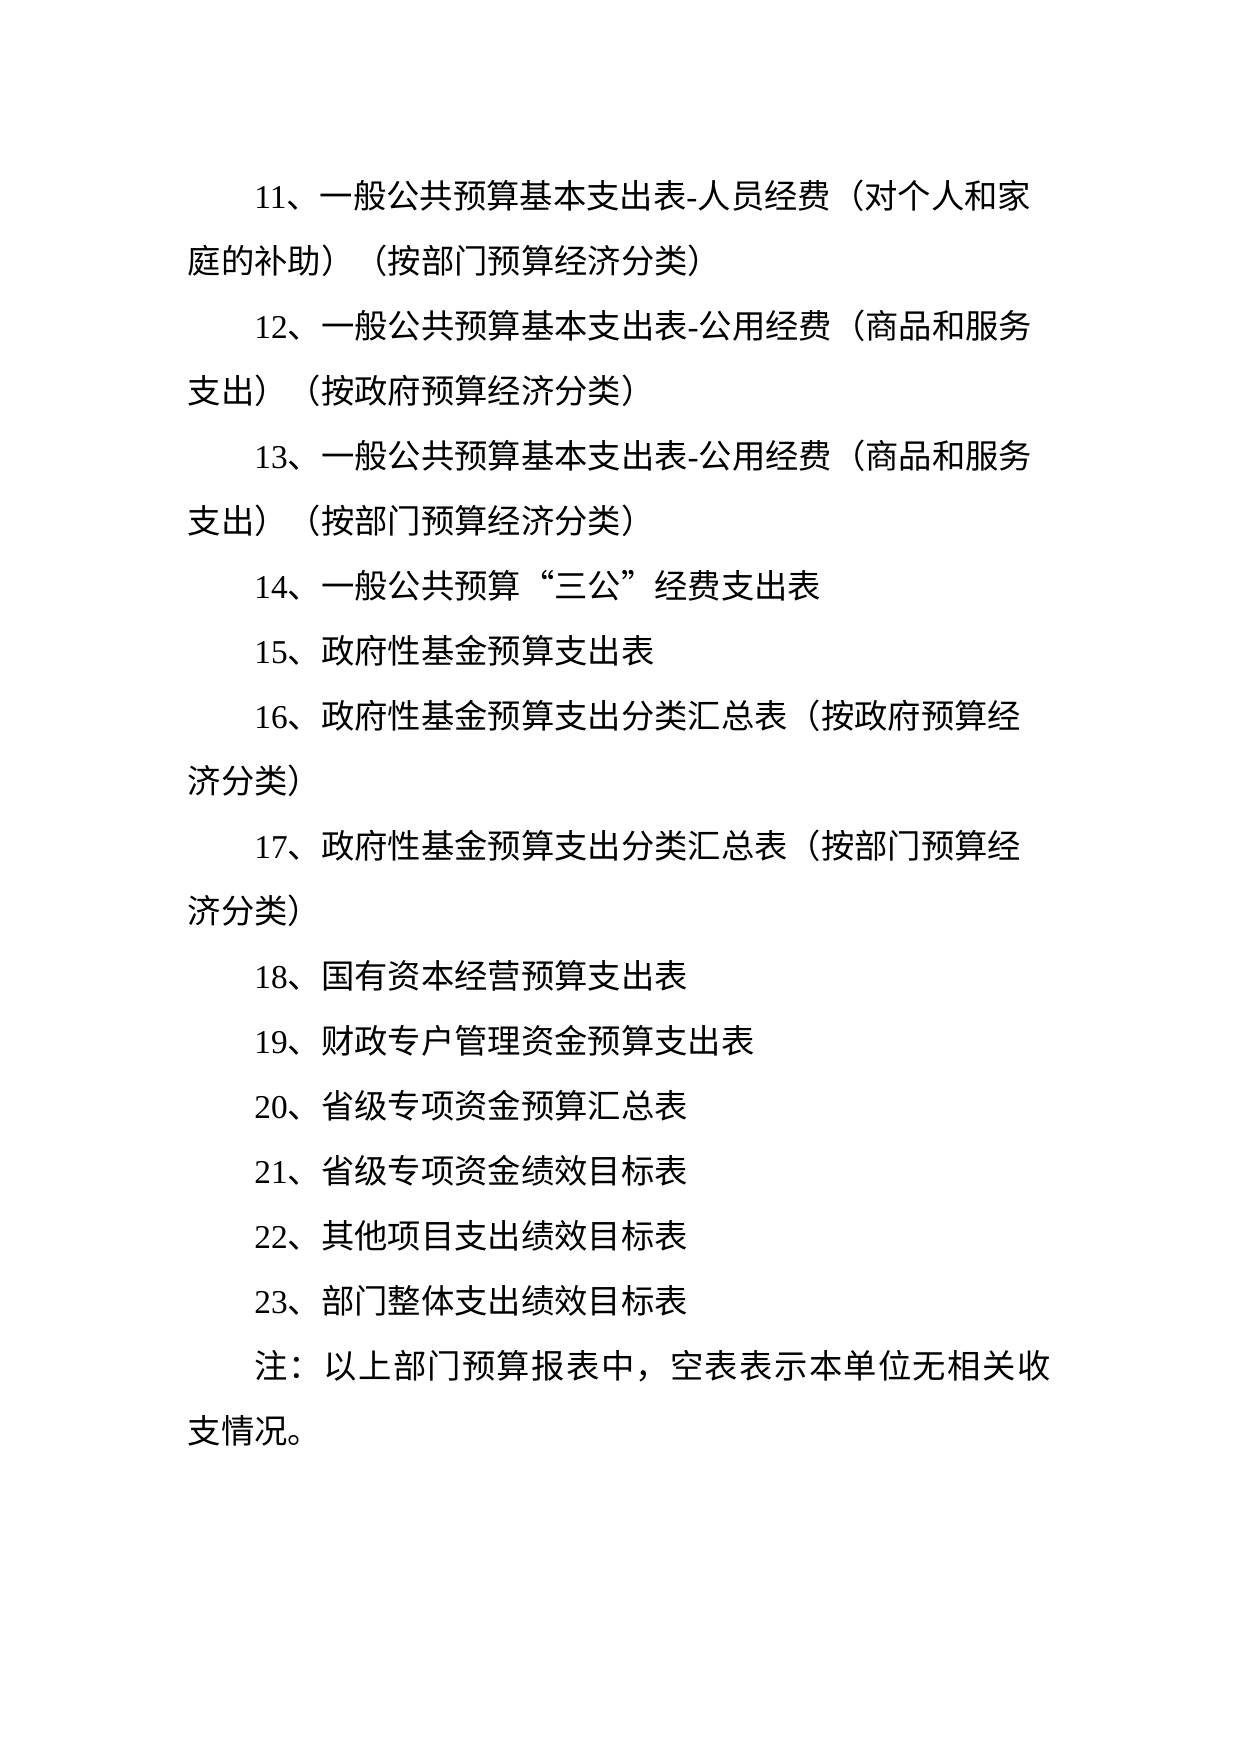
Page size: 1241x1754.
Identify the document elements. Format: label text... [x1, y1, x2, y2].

text 18、国有资本经营预算支出表 [187, 942, 1053, 1007]
text 15、政府性基金预算支出表 [187, 617, 1053, 682]
text 14、一般公共预算“三公”经费支出表 [187, 552, 1053, 617]
text 19、财政专户管理资金预算支出表 [187, 1007, 1053, 1072]
text 17、政府性基金预算支出分类汇总表（按部门预算经济分类） [187, 812, 1053, 942]
text 16、政府性基金预算支出分类汇总表（按政府预算经济分类） [187, 682, 1053, 812]
text 23、部门整体支出绩效目标表 [187, 1267, 1053, 1332]
text 注：以上部门预算报表中，空表表示本单位无相关收支情况。 [187, 1332, 1053, 1462]
text 11、一般公共预算基本支出表-人员经费（对个人和家庭的补助）（按部门预算经济分类） [187, 162, 1053, 292]
text 22、其他项目支出绩效目标表 [187, 1202, 1053, 1267]
text 13、一般公共预算基本支出表-公用经费（商品和服务支出）（按部门预算经济分类） [187, 422, 1053, 552]
text 20、省级专项资金预算汇总表 [187, 1072, 1053, 1137]
text 12、一般公共预算基本支出表-公用经费（商品和服务支出）（按政府预算经济分类） [187, 292, 1053, 422]
text 21、省级专项资金绩效目标表 [187, 1137, 1053, 1202]
